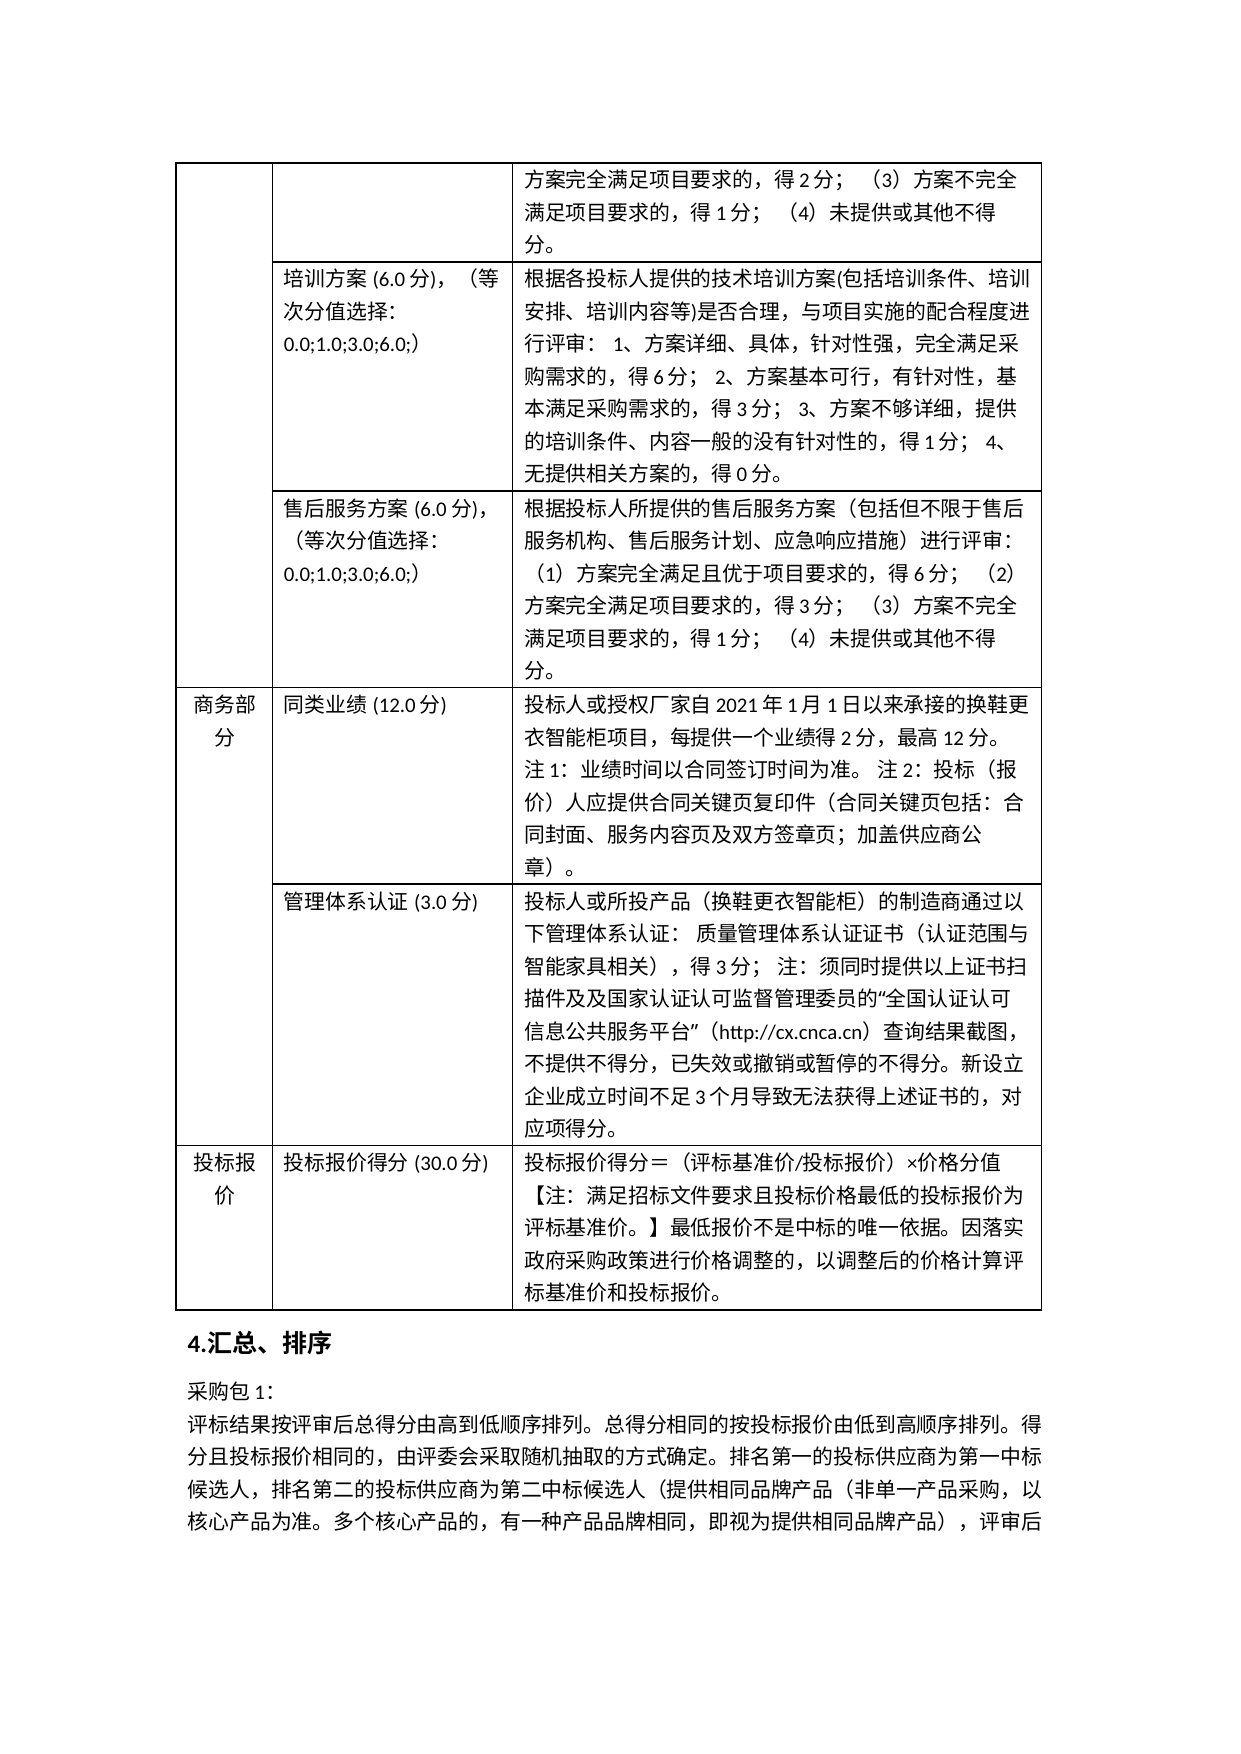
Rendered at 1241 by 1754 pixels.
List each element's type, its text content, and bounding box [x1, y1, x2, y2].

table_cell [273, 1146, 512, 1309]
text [187, 1408, 1053, 1538]
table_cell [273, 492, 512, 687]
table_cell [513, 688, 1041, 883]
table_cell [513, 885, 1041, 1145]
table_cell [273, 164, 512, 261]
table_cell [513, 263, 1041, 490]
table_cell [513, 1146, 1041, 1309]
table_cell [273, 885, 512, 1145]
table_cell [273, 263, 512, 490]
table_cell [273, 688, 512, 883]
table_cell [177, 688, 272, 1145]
text 4.汇总、排序 [187, 1310, 1053, 1375]
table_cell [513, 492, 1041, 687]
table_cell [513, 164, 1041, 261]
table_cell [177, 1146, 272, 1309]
text 采购包1： [187, 1375, 1053, 1408]
